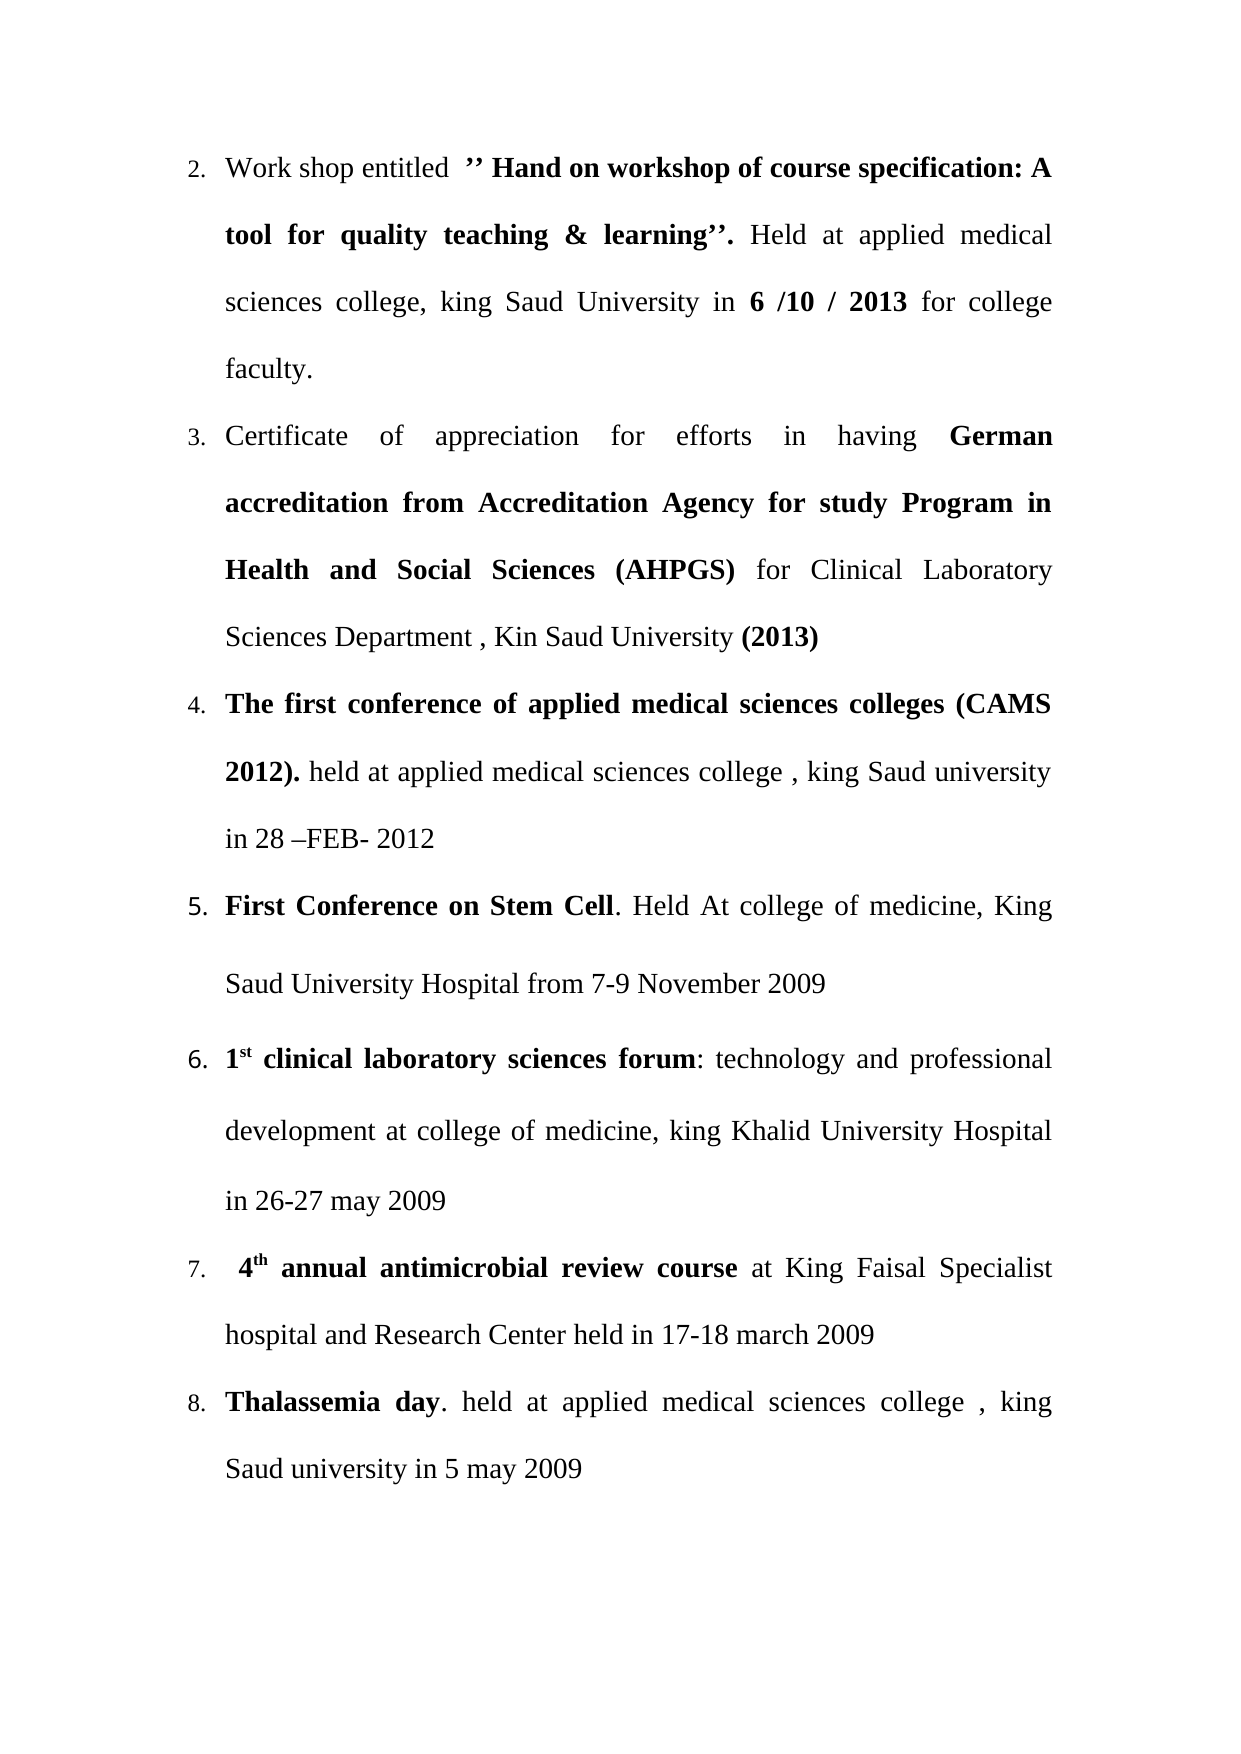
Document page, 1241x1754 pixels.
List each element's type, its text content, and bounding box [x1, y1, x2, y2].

list Work shop entitled ’’ Hand on workshop of course specification: A tool for quality teaching & learning’’. Held at applied medical sciences college, king Saud University in 6 /10 / 2013 for college faculty. [187, 150, 1053, 385]
list Certificate of appreciation for efforts in having German accreditation from Accreditation Agency for study Program in Health and Social Sciences (AHPGS) for Clinical Laboratory Sciences Department , Kin Saud University (2013) [187, 418, 1053, 653]
list 1st clinical laboratory sciences forum: technology and professional development at college of medicine, king Khalid University Hospital in 26-27 may 2009 [187, 1042, 1053, 1216]
list First Conference on Stem Cell. Held At college of medicine, King Saud University Hospital from 7-9 November 2009 [187, 888, 1053, 1002]
list The first conference of applied medical sciences colleges (CAMS 2012). held at applied medical sciences college , king Saud university in 28 –FEB- 2012 [187, 687, 1053, 854]
list Thalassemia day. held at applied medical sciences college , king Saud university in 5 may 2009 [187, 1384, 1053, 1485]
list 4th annual antimicrobial review course at King Faisal Specialist hospital and Research Center held in 17-18 march 2009 [187, 1250, 1053, 1351]
